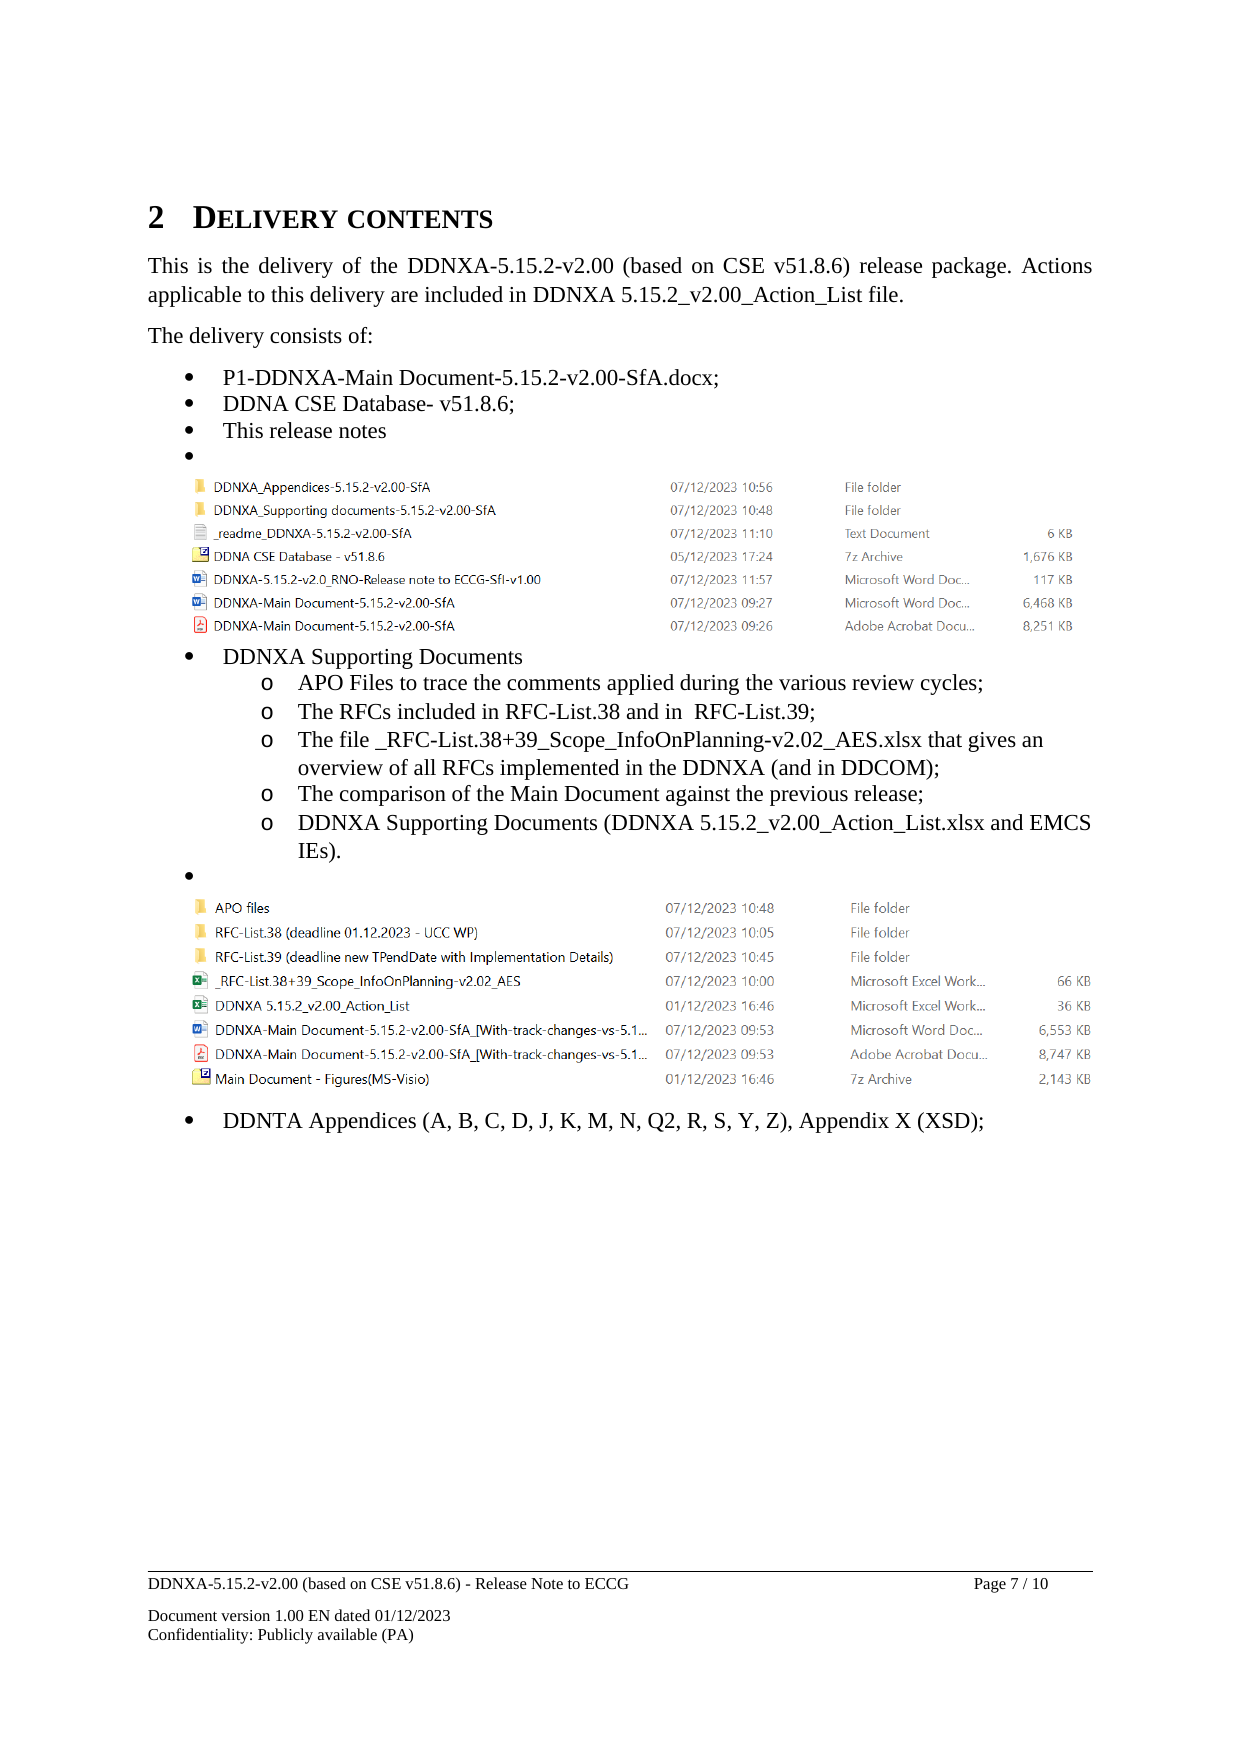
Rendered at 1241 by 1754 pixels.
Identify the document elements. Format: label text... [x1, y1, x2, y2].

list DDNXA Supporting Documents [185, 644, 1093, 669]
list The RFCs included in RFC-List.38 and in RFC-List.39; [260, 698, 1093, 726]
list The file _RFC-List.38+39_Scope_InfoOnPlanning-v2.02_AES.xlsx that gives an overview of all RFCs implemented in the DDNXA (and in DDCOM); [260, 726, 1093, 781]
list The comparison of the Main Document against the previous release; [260, 781, 1093, 809]
list APO Files to trace the comments applied during the various review cycles; [260, 669, 1093, 698]
subtitle Delivery contents [148, 198, 1093, 236]
picture [185, 469, 1131, 644]
list This release notes [185, 417, 1093, 443]
picture [185, 889, 1131, 1107]
list DDNXA Supporting Documents (DDNXA 5.15.2_v2.00_Action_List.xlsx and EMCS IEs). [260, 809, 1093, 863]
list DDNTA Appendices (A, B, C, D, J, K, M, N, Q2, R, S, Y, Z), Appendix X (XSD); [185, 1107, 1093, 1133]
list P1-DDNXA-Main Document-5.15.2-v2.00-SfA.docx; [185, 364, 1093, 390]
text The delivery consists of: [148, 323, 1093, 349]
text This is the delivery of the release package. Actions applicable to this delivery are included in DDNXA 5.15.2_v2.00_Action_List file. [148, 252, 1093, 307]
list DDNA CSE Database- v51.8.6; [185, 390, 1093, 417]
